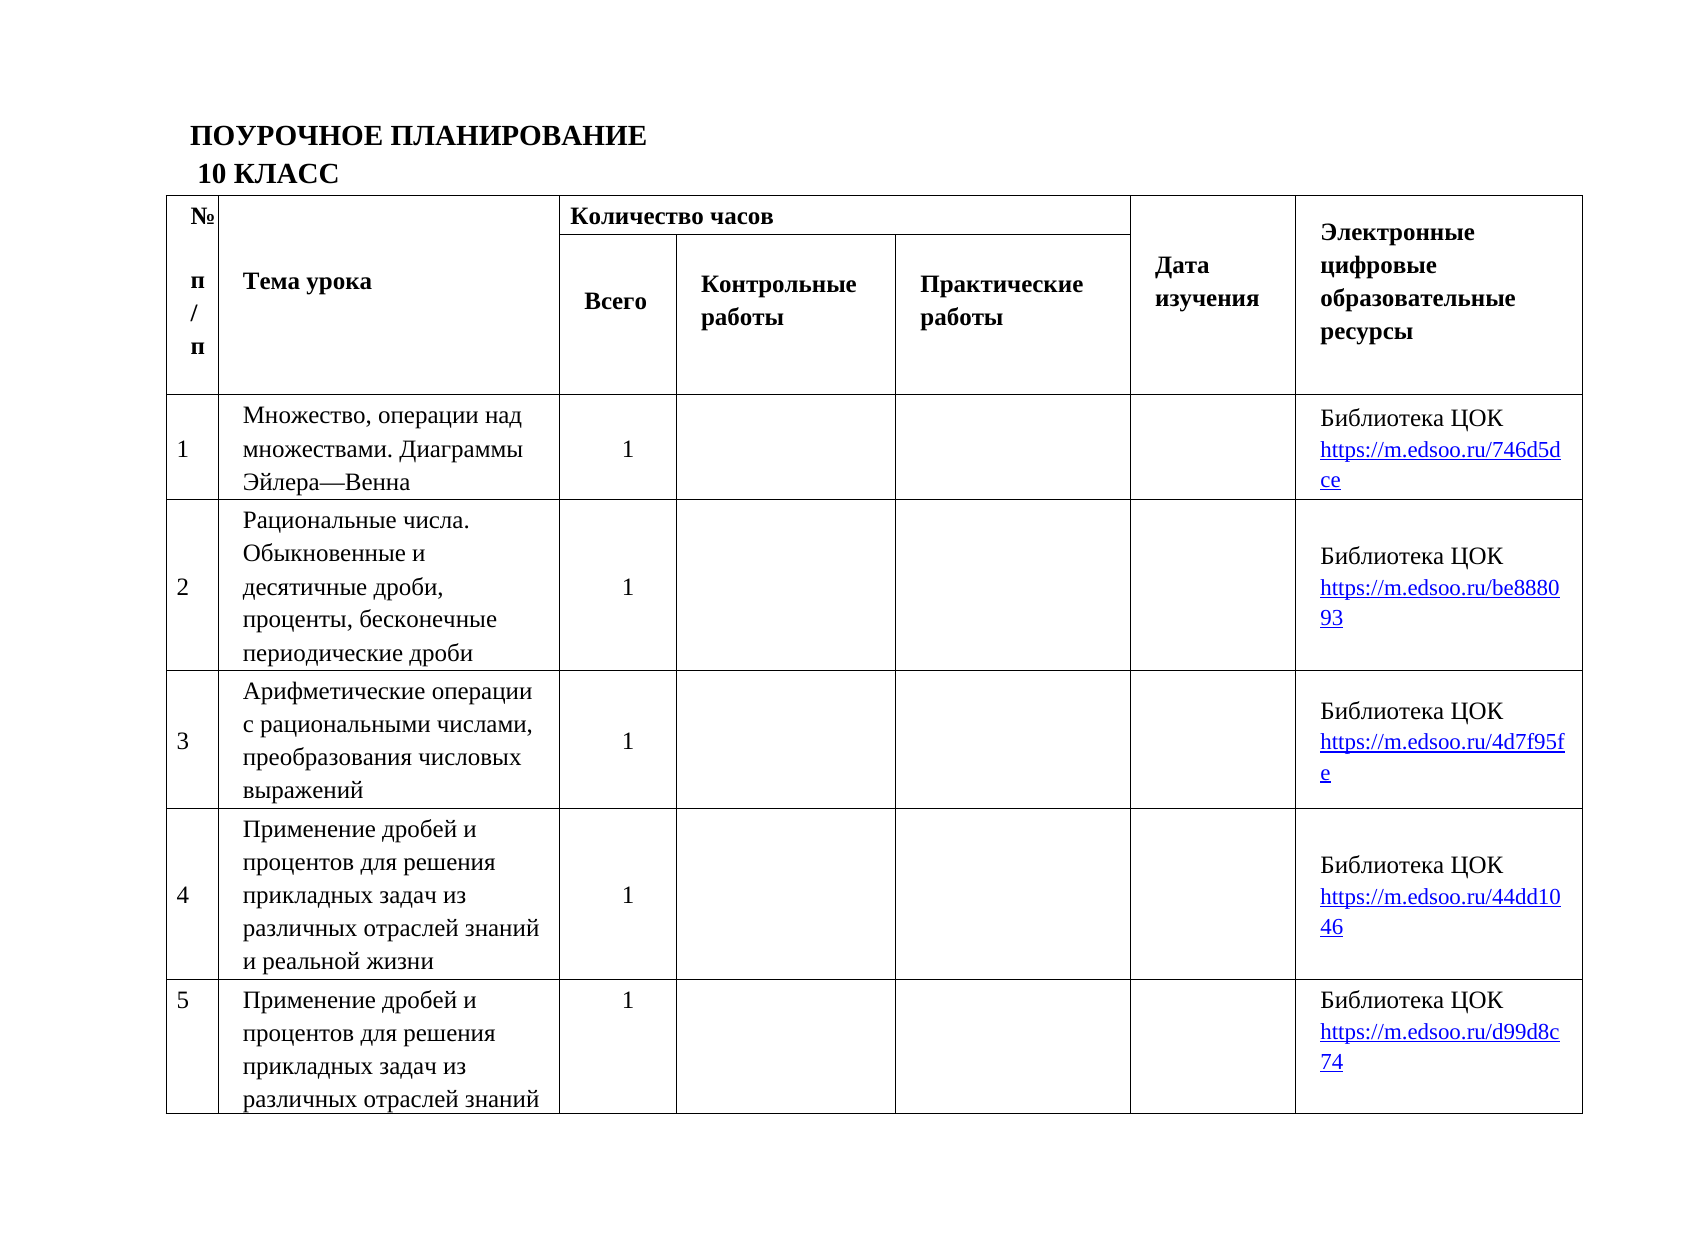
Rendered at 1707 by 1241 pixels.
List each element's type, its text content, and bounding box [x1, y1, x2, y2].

table_cell 1 [560, 671, 676, 808]
table_cell 1 [167, 395, 218, 499]
table_cell 2 [167, 500, 218, 670]
text ПОУРОЧНОЕ ПЛАНИРОВАНИЕ [190, 118, 1618, 152]
table_cell [677, 395, 895, 499]
table_header № п/п [167, 196, 218, 394]
table_cell [677, 980, 895, 1113]
table_cell [1131, 395, 1295, 499]
table_cell [1131, 671, 1295, 808]
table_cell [1296, 980, 1582, 1113]
table_cell [677, 671, 895, 808]
table_cell [677, 500, 895, 670]
table_cell Контрольные работы [677, 235, 895, 394]
text 10 КЛАСС [190, 157, 1618, 190]
table_cell Библиотека ЦОК https://m.edsoo.ru/4d7f95fe [1296, 671, 1582, 808]
table_cell Арифметические операции с рациональными числами, преобразования числовых выражений [219, 671, 559, 808]
table_header Тема урока [219, 196, 559, 394]
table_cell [219, 809, 559, 979]
table_cell 1 [560, 980, 676, 1113]
table_cell 1 [560, 809, 676, 979]
table_cell Рациональные числа. Обыкновенные и десятичные дроби, проценты, бесконечные периодические дроби [219, 500, 559, 670]
table_cell Библиотека ЦОК https://m.edsoo.ru/746d5dce [1296, 395, 1582, 499]
table_cell [896, 809, 1130, 979]
table_cell [896, 671, 1130, 808]
table_cell 1 [560, 500, 676, 670]
table_header Электронные цифровые образовательные ресурсы [1296, 196, 1582, 394]
table_cell Множество, операции над множествами. Диаграммы Эйлера―Венна [219, 395, 559, 499]
table_cell 3 [167, 671, 218, 808]
table_header Количество часов [560, 196, 1130, 234]
table_cell [1131, 809, 1295, 979]
table_cell Всего [560, 235, 676, 394]
table_cell Практические работы [896, 235, 1130, 394]
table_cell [219, 980, 559, 1113]
table_cell [896, 500, 1130, 670]
table_cell 4 [167, 809, 218, 979]
table_cell [896, 395, 1130, 499]
table_cell Библиотека ЦОК https://m.edsoo.ru/be888093 [1296, 500, 1582, 670]
table_header Дата изучения [1131, 196, 1295, 394]
table_cell 1 [560, 395, 676, 499]
table_cell Библиотека ЦОК https://m.edsoo.ru/44dd1046 [1296, 809, 1582, 979]
table_cell [1131, 980, 1295, 1113]
table_cell [1131, 500, 1295, 670]
table_cell [896, 980, 1130, 1113]
table_cell 5 [167, 980, 218, 1113]
table_cell [677, 809, 895, 979]
